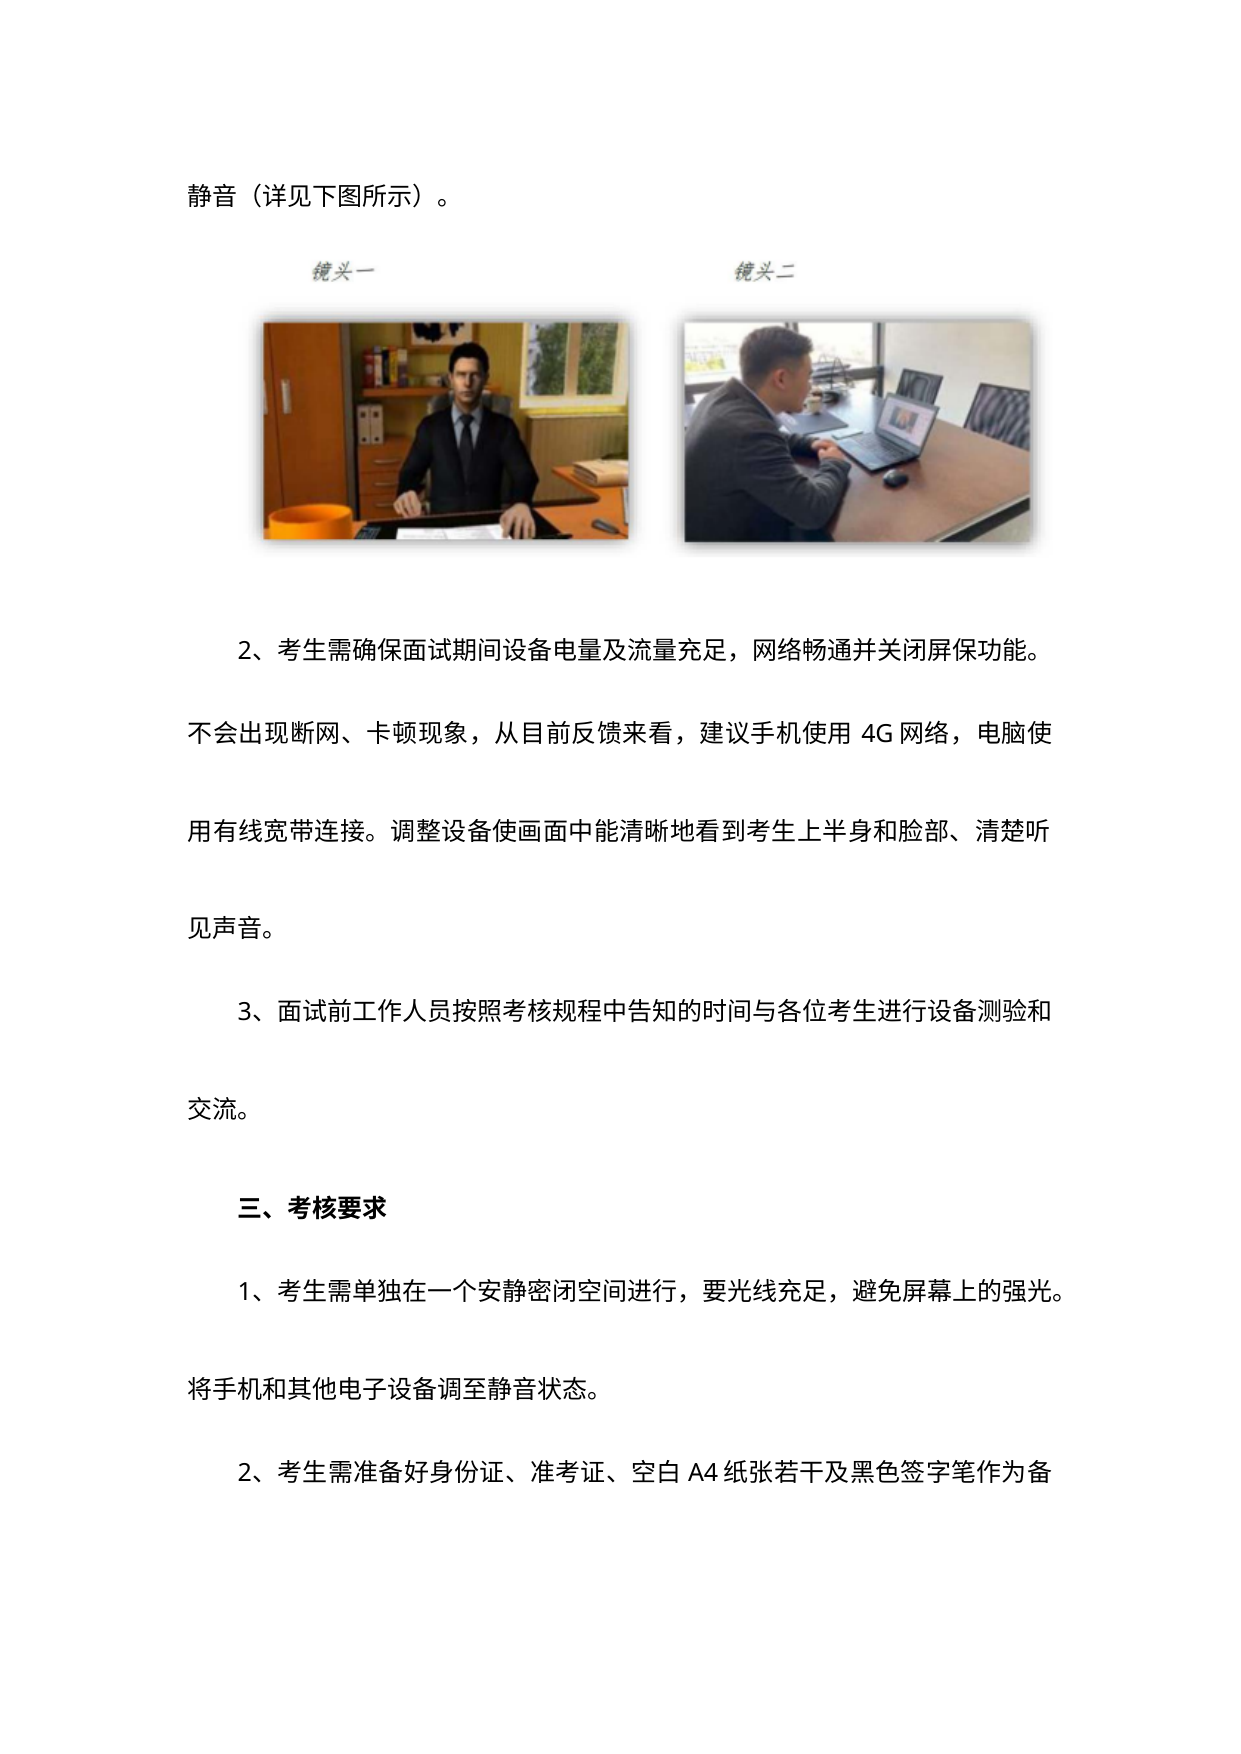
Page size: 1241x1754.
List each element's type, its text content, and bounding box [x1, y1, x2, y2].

text 不会出现断网、卡顿现象，从目前反馈来看，建议手机使用4G网络，电脑使用有线宽带连接。调整设备使画面中能清晰地看到考生上半身和脸部、清楚听见声音。 [187, 699, 1053, 959]
picture [237, 245, 1103, 572]
text 2、考生需确保面试期间设备电量及流量充足，网络畅通并关闭屏保功能。 [187, 616, 1053, 681]
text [187, 162, 1053, 227]
text 三、考核要求 [187, 1174, 1053, 1239]
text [187, 1438, 1053, 1503]
text 1、考生需单独在一个安静密闭空间进行，要光线充足，避免屏幕上的强光。将手机和其他电子设备调至静音状态。 [187, 1257, 1053, 1420]
text 3、面试前工作人员按照考核规程中告知的时间与各位考生进行设备测验和交流。 [187, 977, 1053, 1140]
